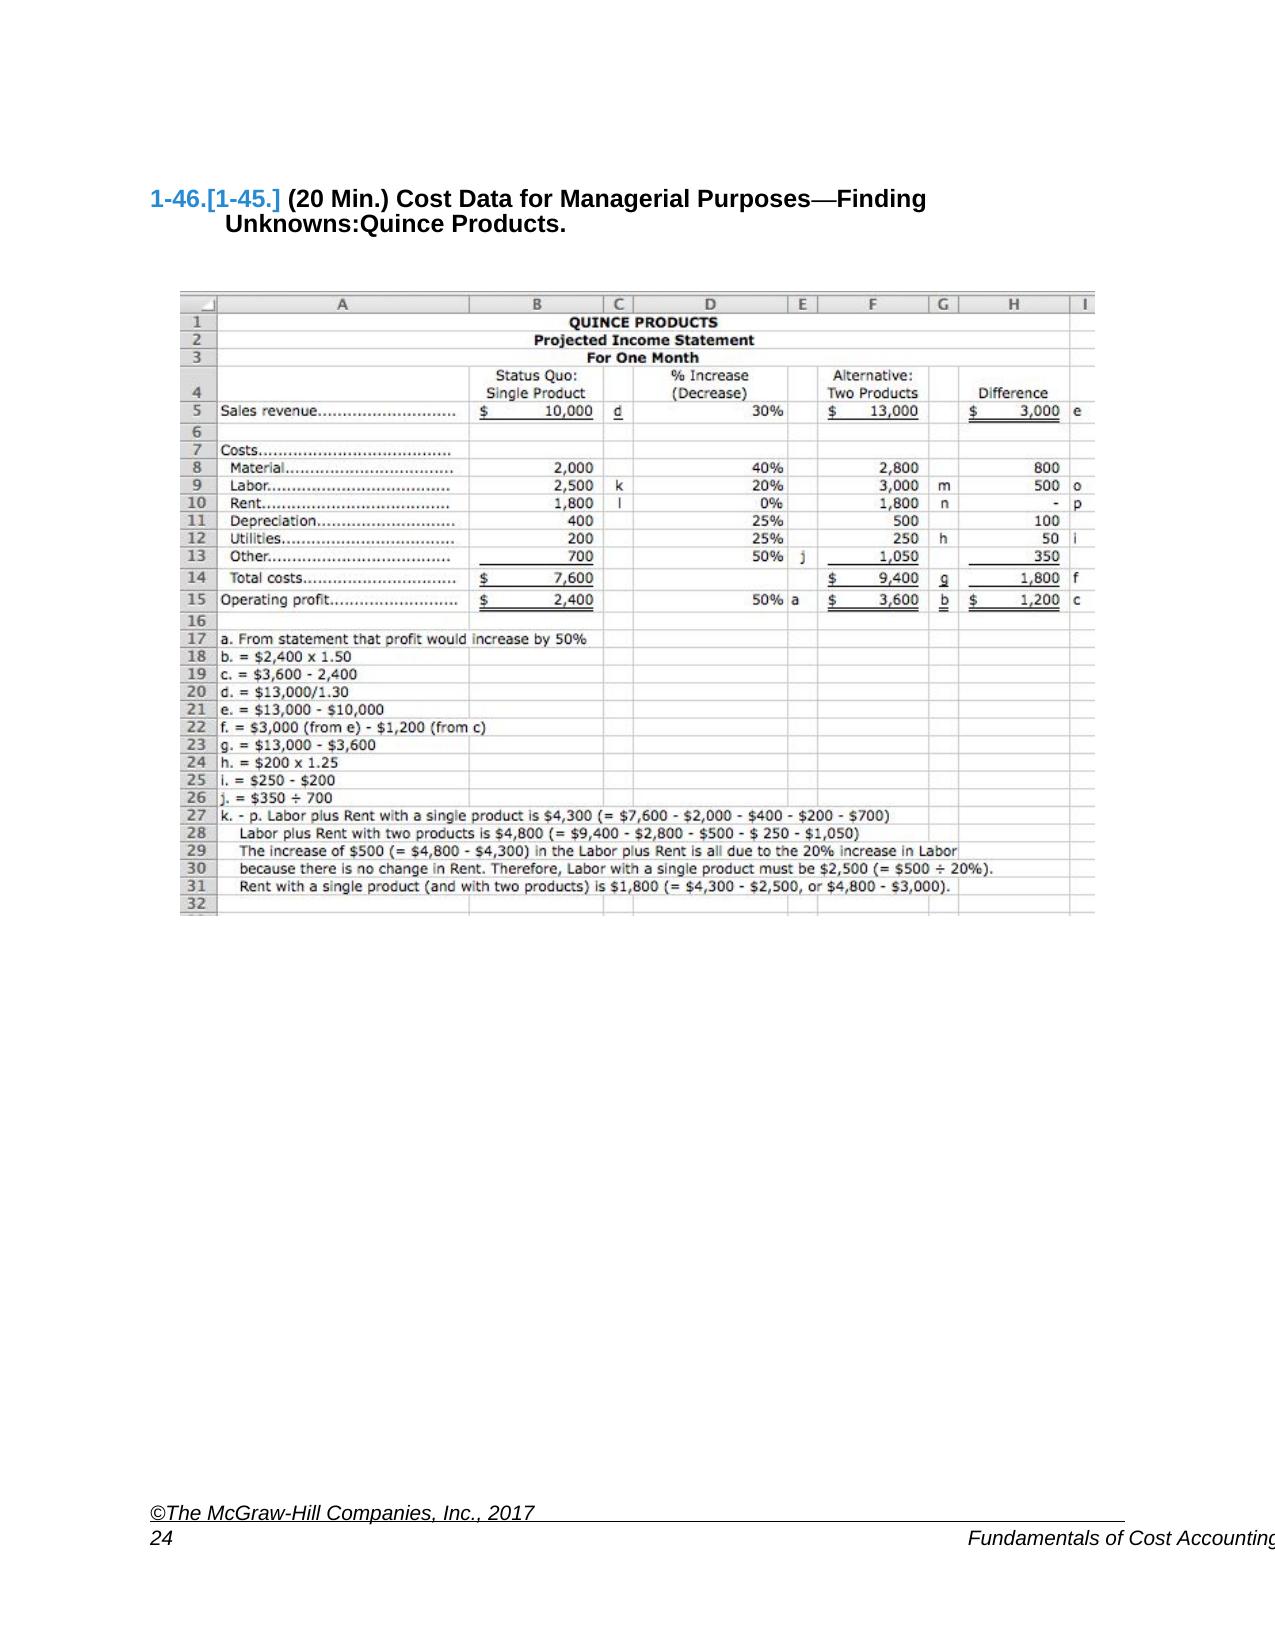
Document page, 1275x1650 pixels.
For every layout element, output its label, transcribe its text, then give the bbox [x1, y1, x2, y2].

text (20 Min.) Cost Data for Managerial Purposes––Finding Unknowns:Quince Products. [150, 187, 1125, 237]
picture [180, 291, 1095, 916]
